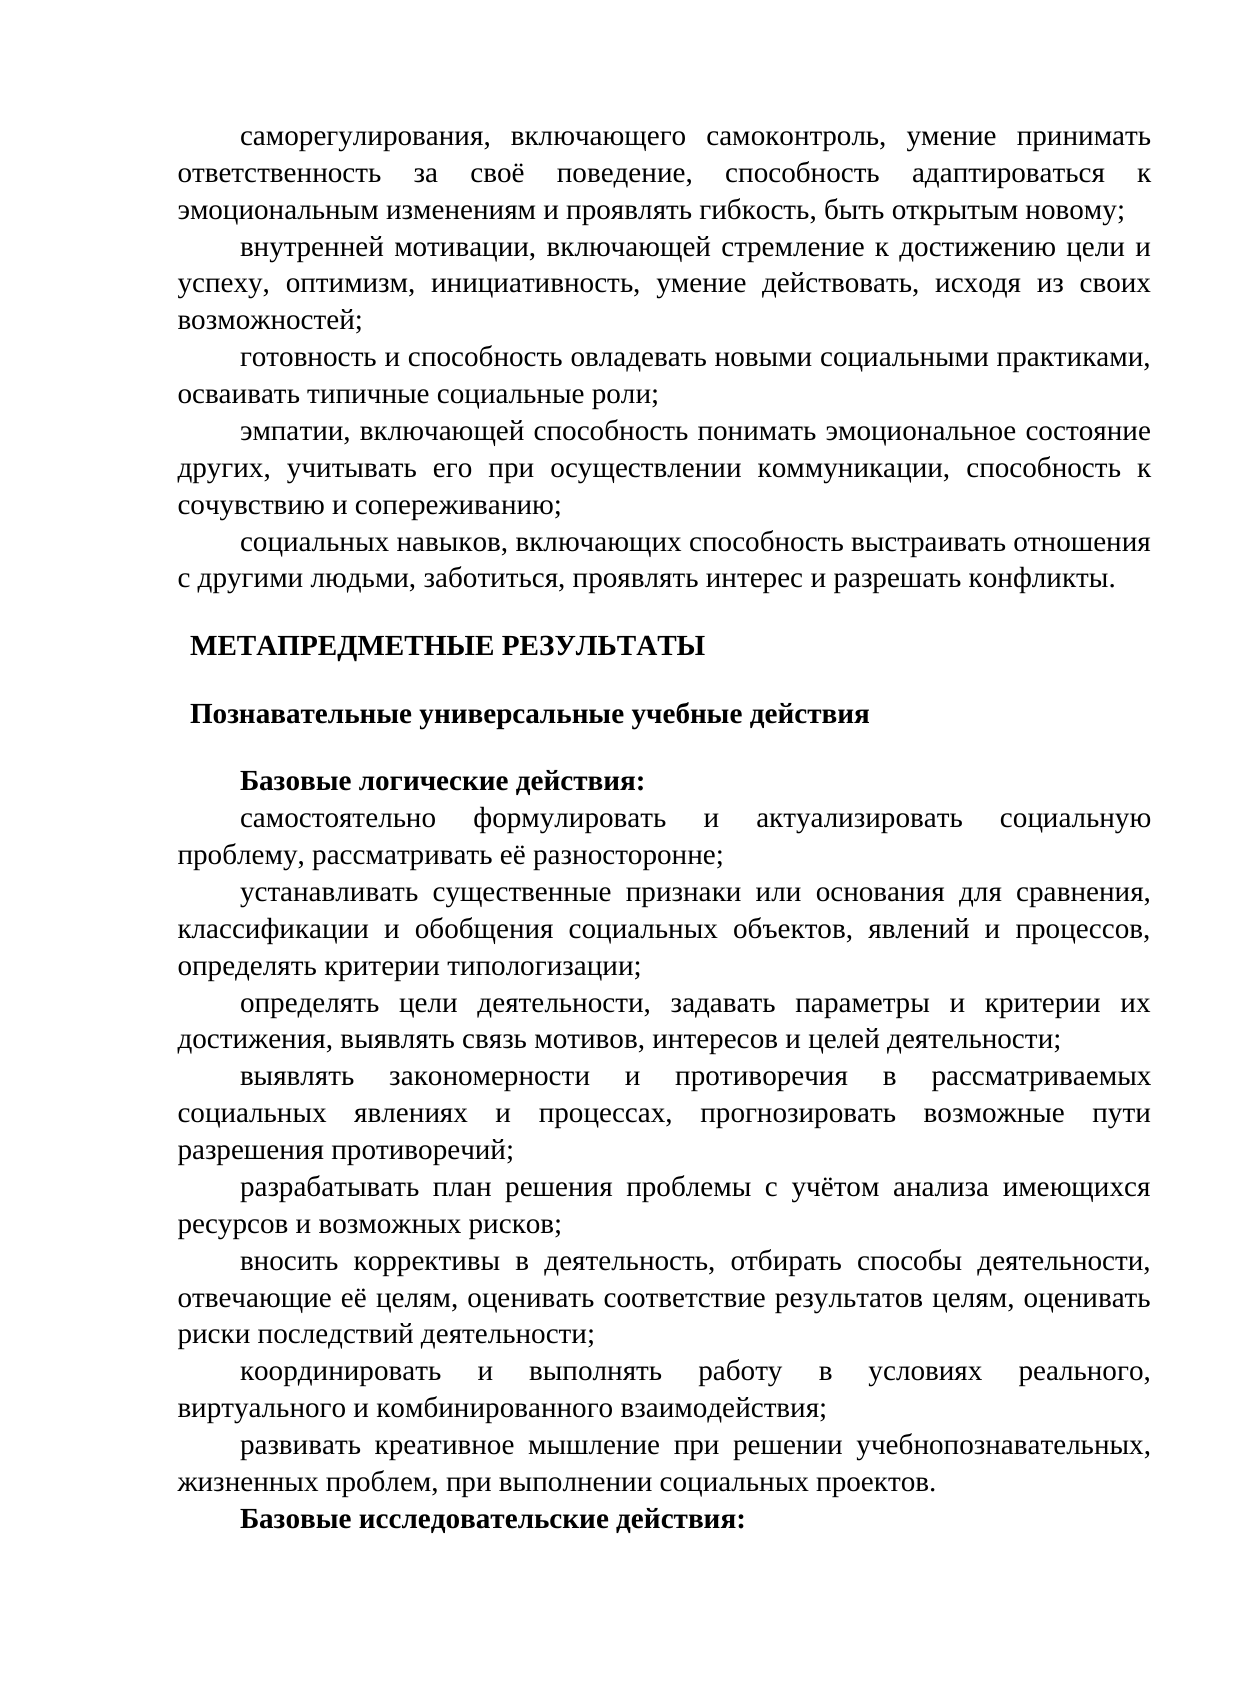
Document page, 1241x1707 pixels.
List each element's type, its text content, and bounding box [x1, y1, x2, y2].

text определять цели деятельности, задавать параметры и критерии их достижения, выявлять связь мотивов, интересов и целей деятельности; [177, 985, 1152, 1055]
text Познавательные универсальные учебные действия [190, 696, 1152, 729]
text вносить коррективы в деятельность, отбирать способы деятельности, отвечающие её целям, оценивать соответствие результатов целям, оценивать риски последствий деятельности; [177, 1243, 1152, 1350]
text социальных навыков, включающих способность выстраивать отношения с другими людьми, заботиться, проявлять интерес и разрешать конфликты. [177, 524, 1152, 594]
text координировать и выполнять работу в условиях реального, виртуального и комбинированного взаимодействия; [177, 1353, 1152, 1424]
text Базовые исследовательские действия: [177, 1501, 1152, 1534]
text саморегулирования, включающего самоконтроль, умение принимать ответственность за своё поведение, способность адаптироваться к эмоциональным изменениям и проявлять гибкость, быть открытым новому; [177, 118, 1152, 225]
text самостоятельно формулировать и актуализировать социальную проблему, рассматривать её разносторонне; [177, 800, 1152, 871]
text эмпатии, включающей способность понимать эмоциональное состояние других, учитывать его при осуществлении коммуникации, способность к сочувствию и сопереживанию; [177, 413, 1152, 520]
text выявлять закономерности и противоречия в рассматриваемых социальных явлениях и процессах, прогнозировать возможные пути разрешения противоречий; [177, 1058, 1152, 1166]
text развивать креативное мышление при решении учебнопознавательных, жизненных проблем, при выполнении социальных проектов. [177, 1427, 1152, 1498]
text готовность и способность овладевать новыми социальными практиками, осваивать типичные социальные роли; [177, 339, 1152, 410]
text МЕТАПРЕДМЕТНЫЕ РЕЗУЛЬТАТЫ [190, 628, 1152, 662]
text Базовые логические действия: [177, 763, 1152, 797]
text устанавливать существенные признаки или основания для сравнения, классификации и обобщения социальных объектов, явлений и процессов, определять критерии типологизации; [177, 874, 1152, 981]
text разрабатывать план решения проблемы с учётом анализа имеющихся ресурсов и возможных рисков; [177, 1169, 1152, 1239]
text внутренней мотивации, включающей стремление к достижению цели и успеху, оптимизм, инициативность, умение действовать, исходя из своих возможностей; [177, 229, 1152, 336]
